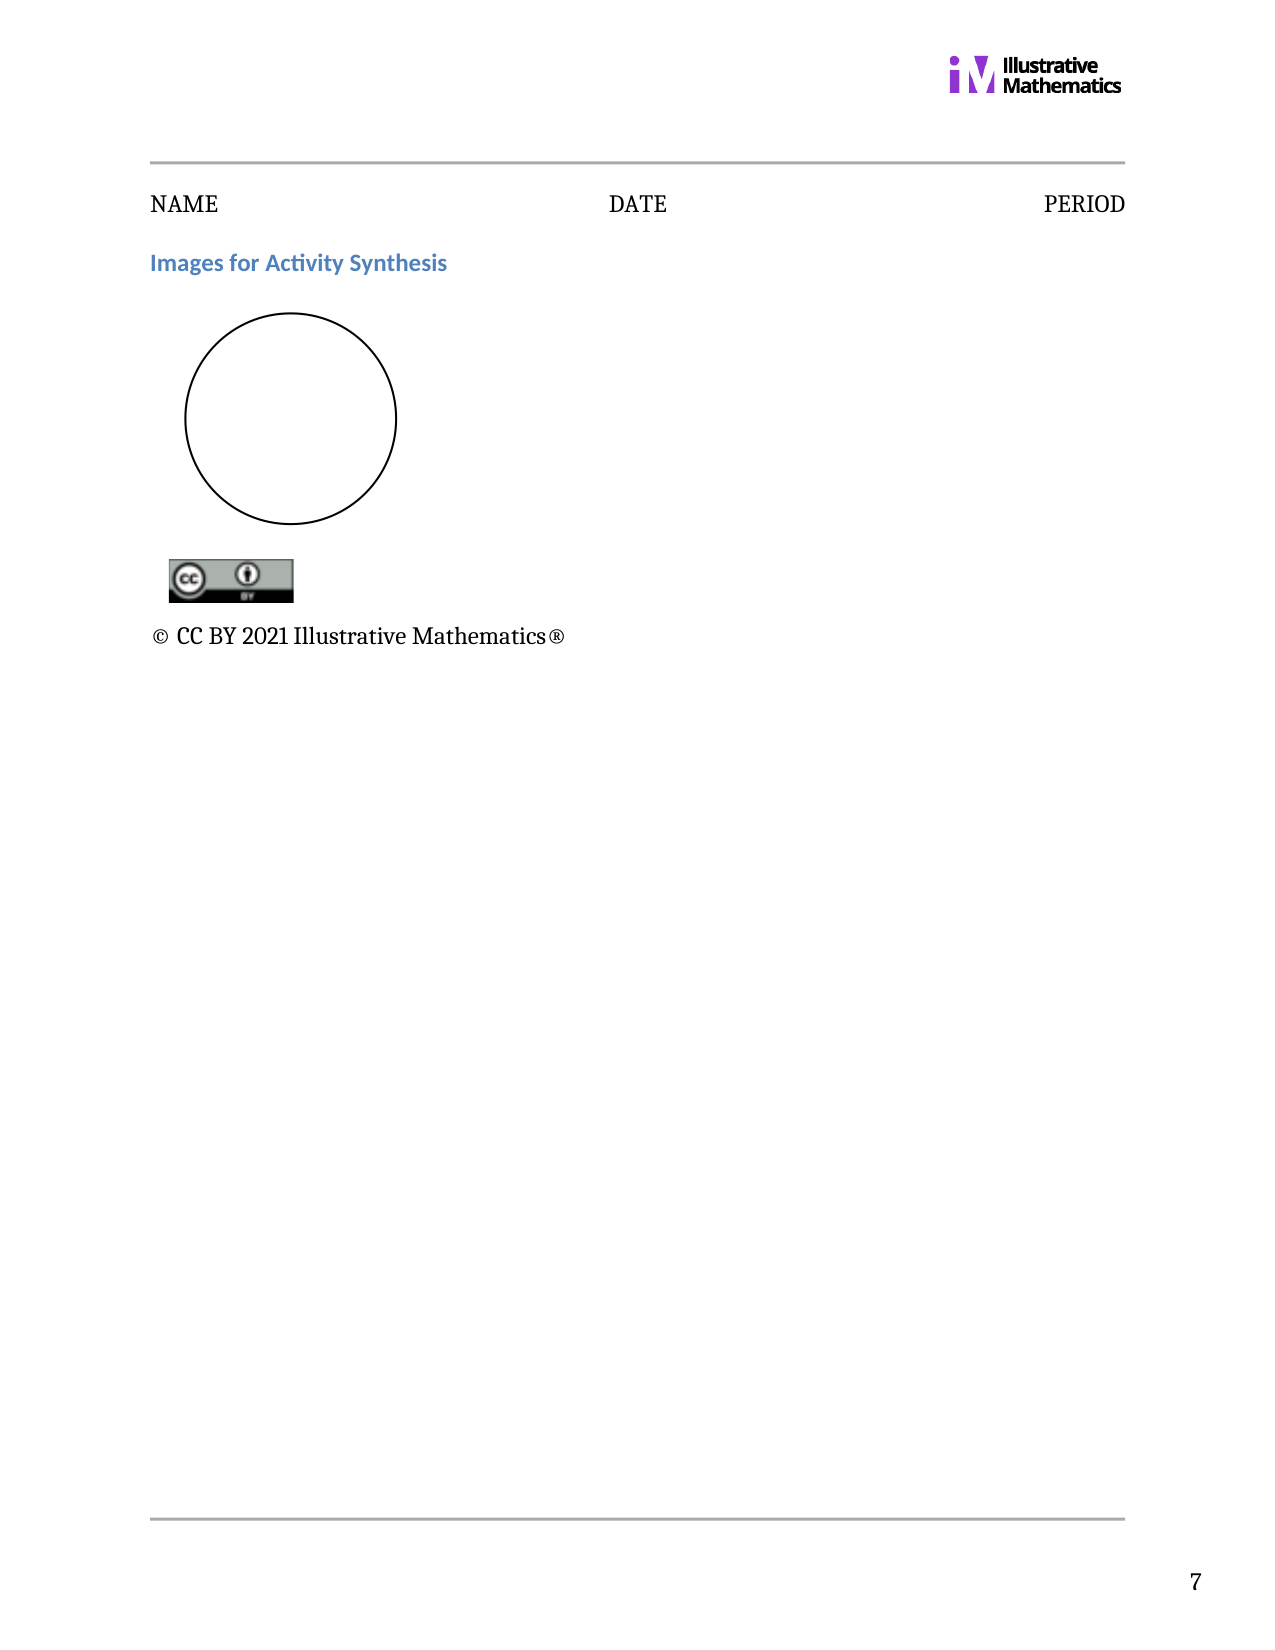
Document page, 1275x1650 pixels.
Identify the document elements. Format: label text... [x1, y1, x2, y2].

subtitle Images for Activity Synthesis [150, 247, 1125, 278]
picture [168, 559, 294, 603]
picture [949, 55, 1121, 93]
picture [168, 296, 413, 541]
text © CC BY 2021 Illustrative Mathematics® [150, 622, 1125, 651]
